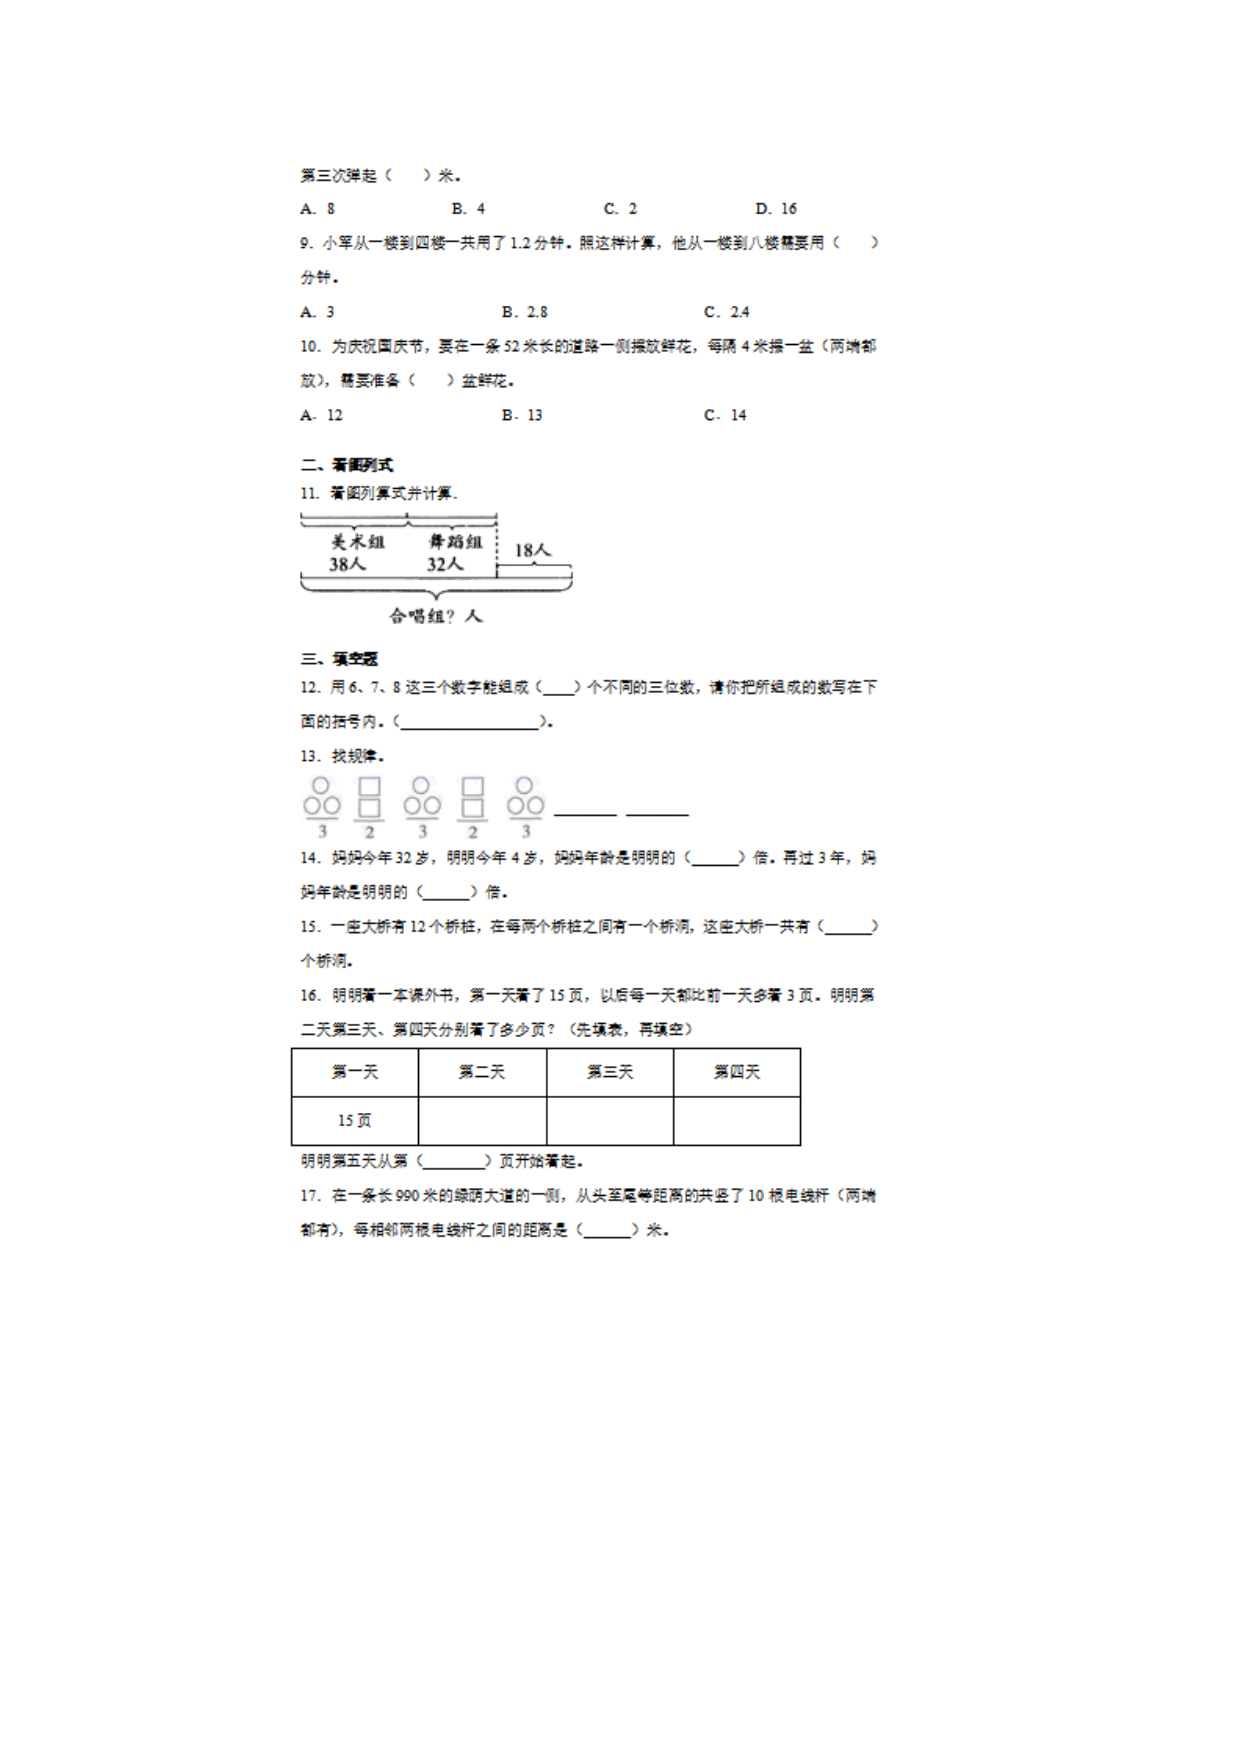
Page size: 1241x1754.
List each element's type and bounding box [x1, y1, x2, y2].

picture [263, 162, 977, 1245]
